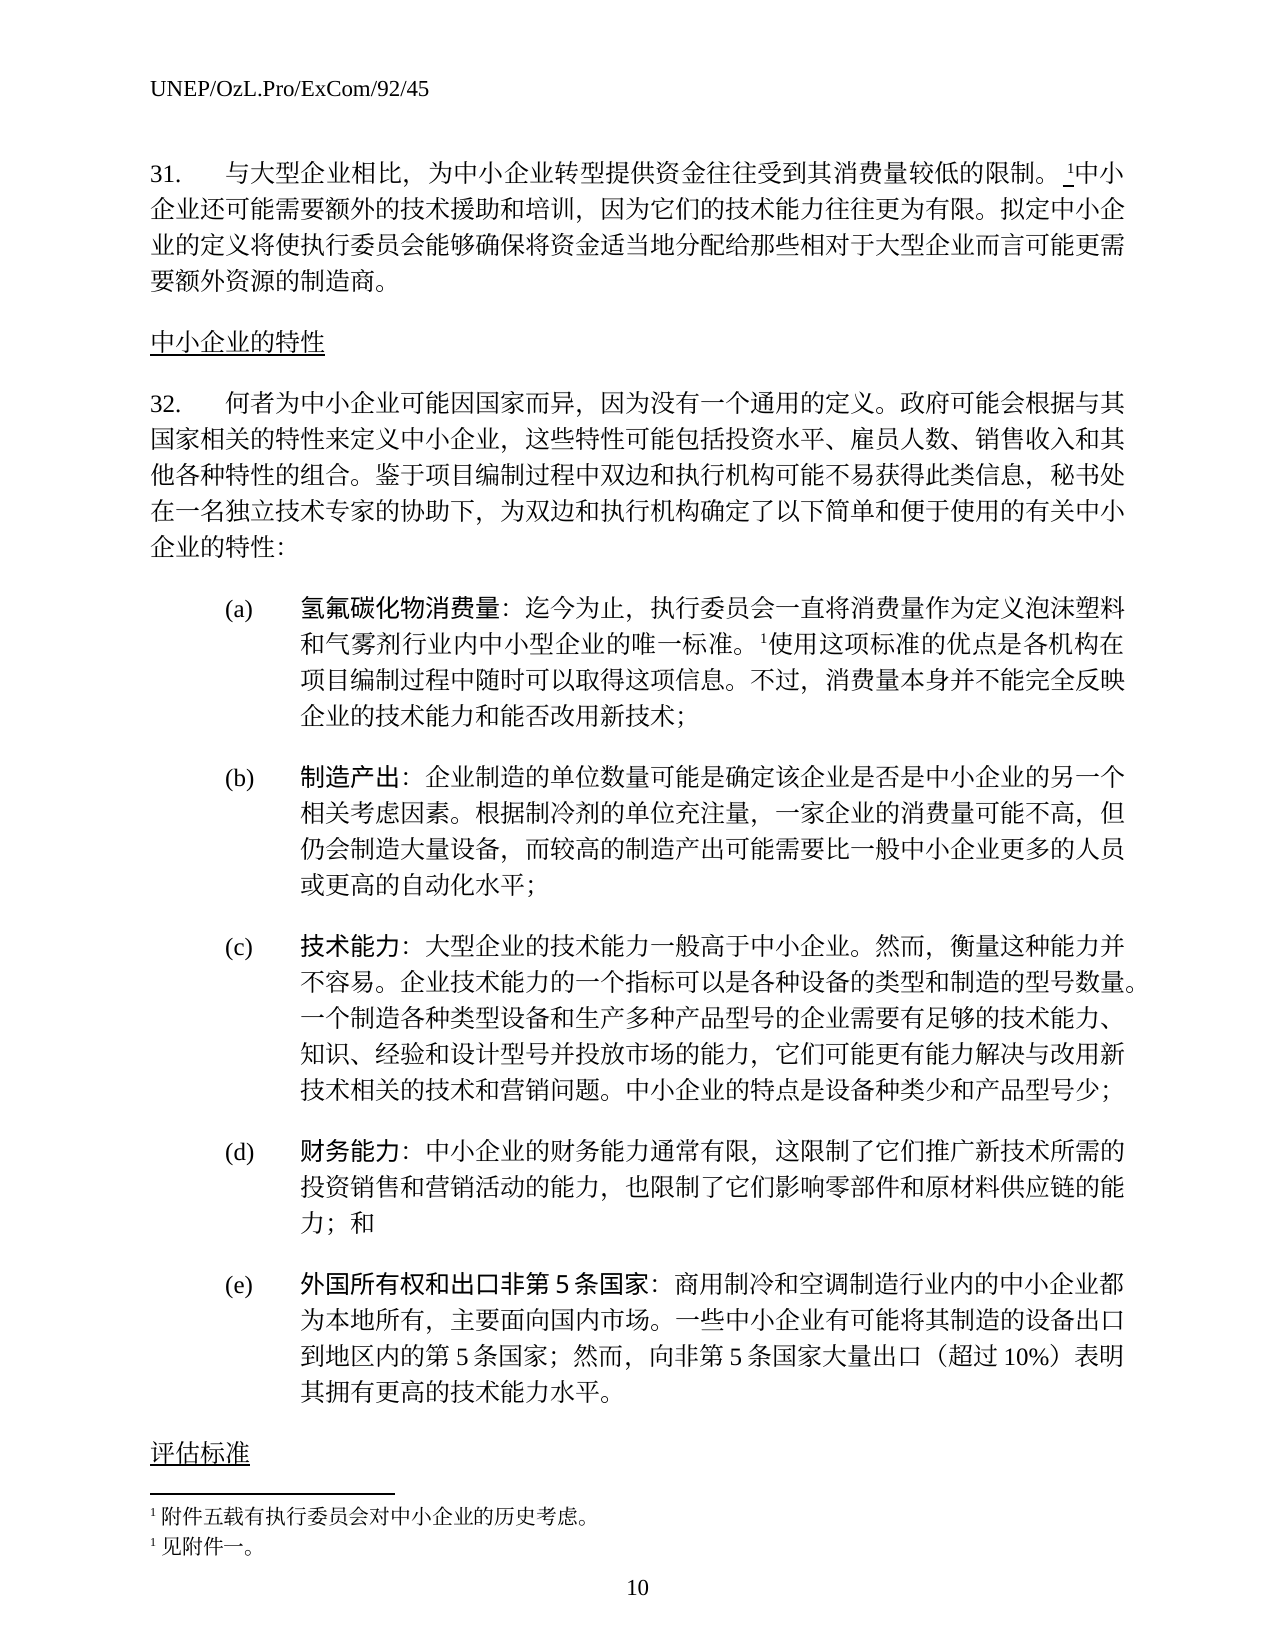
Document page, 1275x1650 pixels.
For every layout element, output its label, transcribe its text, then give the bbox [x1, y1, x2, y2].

text 评估标准 [150, 1434, 1125, 1470]
list 财务能力：中小企业的财务能力通常有限，这限制了它们推广新技术所需的投资销售和营销活动的能力，也限制了它们影响零部件和原材料供应链的能力；和 [225, 1132, 1125, 1240]
list 何者为中小企业可能因国家而异，因为没有一个通用的定义。政府可能会根据与其国家相关的特性来定义中小企业，这些特性可能包括投资水平、雇员人数、销售收入和其他各种特性的组合。鉴于项目编制过程中双边和执行机构可能不易获得此类信息，秘书处在一名独立技术专家的协助下，为双边和执行机构确定了以下简单和便于使用的有关中小企业的特性： [150, 384, 1125, 563]
list 技术能力：大型企业的技术能力一般高于中小企业。然而，衡量这种能力并不容易。企业技术能力的一个指标可以是各种设备的类型和制造的型号数量。一个制造各种类型设备和生产多种产品型号的企业需要有足够的技术能力、知识、经验和设计型号并投放市场的能力，它们可能更有能力解决与改用新技术相关的技术和营销问题。中小企业的特点是设备种类少和产品型号少； [225, 927, 1125, 1107]
list 与大型企业相比，为中小企业转型提供资金往往受到其消费量较低的限制。 中小企业还可能需要额外的技术援助和培训，因为它们的技术能力往往更为有限。拟定中小企业的定义将使执行委员会能够确保将资金适当地分配给那些相对于大型企业而言可能更需要额外资源的制造商。 [150, 154, 1125, 298]
list 制造产出：企业制造的单位数量可能是确定该企业是否是中小企业的另一个相关考虑因素。根据制冷剂的单位充注量，一家企业的消费量可能不高，但仍会制造大量设备，而较高的制造产出可能需要比一般中小企业更多的人员或更高的自动化水平； [225, 757, 1125, 902]
list 外国所有权和出口非第5条国家：商用制冷和空调制造行业内的中小企业都为本地所有，主要面向国内市场。一些中小企业有可能将其制造的设备出口到地区内的第5条国家；然而，向非第5条国家大量出口（超过10%）表明其拥有更高的技术能力水平。 [225, 1265, 1125, 1409]
text 中小企业的特性 [150, 323, 1125, 359]
list 氢氟碳化物消费量：迄今为止，执行委员会一直将消费量作为定义泡沫塑料和气雾剂行业内中小型企业的唯一标准。使用这项标准的优点是各机构在项目编制过程中随时可以取得这项信息。不过，消费量本身并不能完全反映企业的技术能力和能否改用新技术； [225, 588, 1125, 732]
